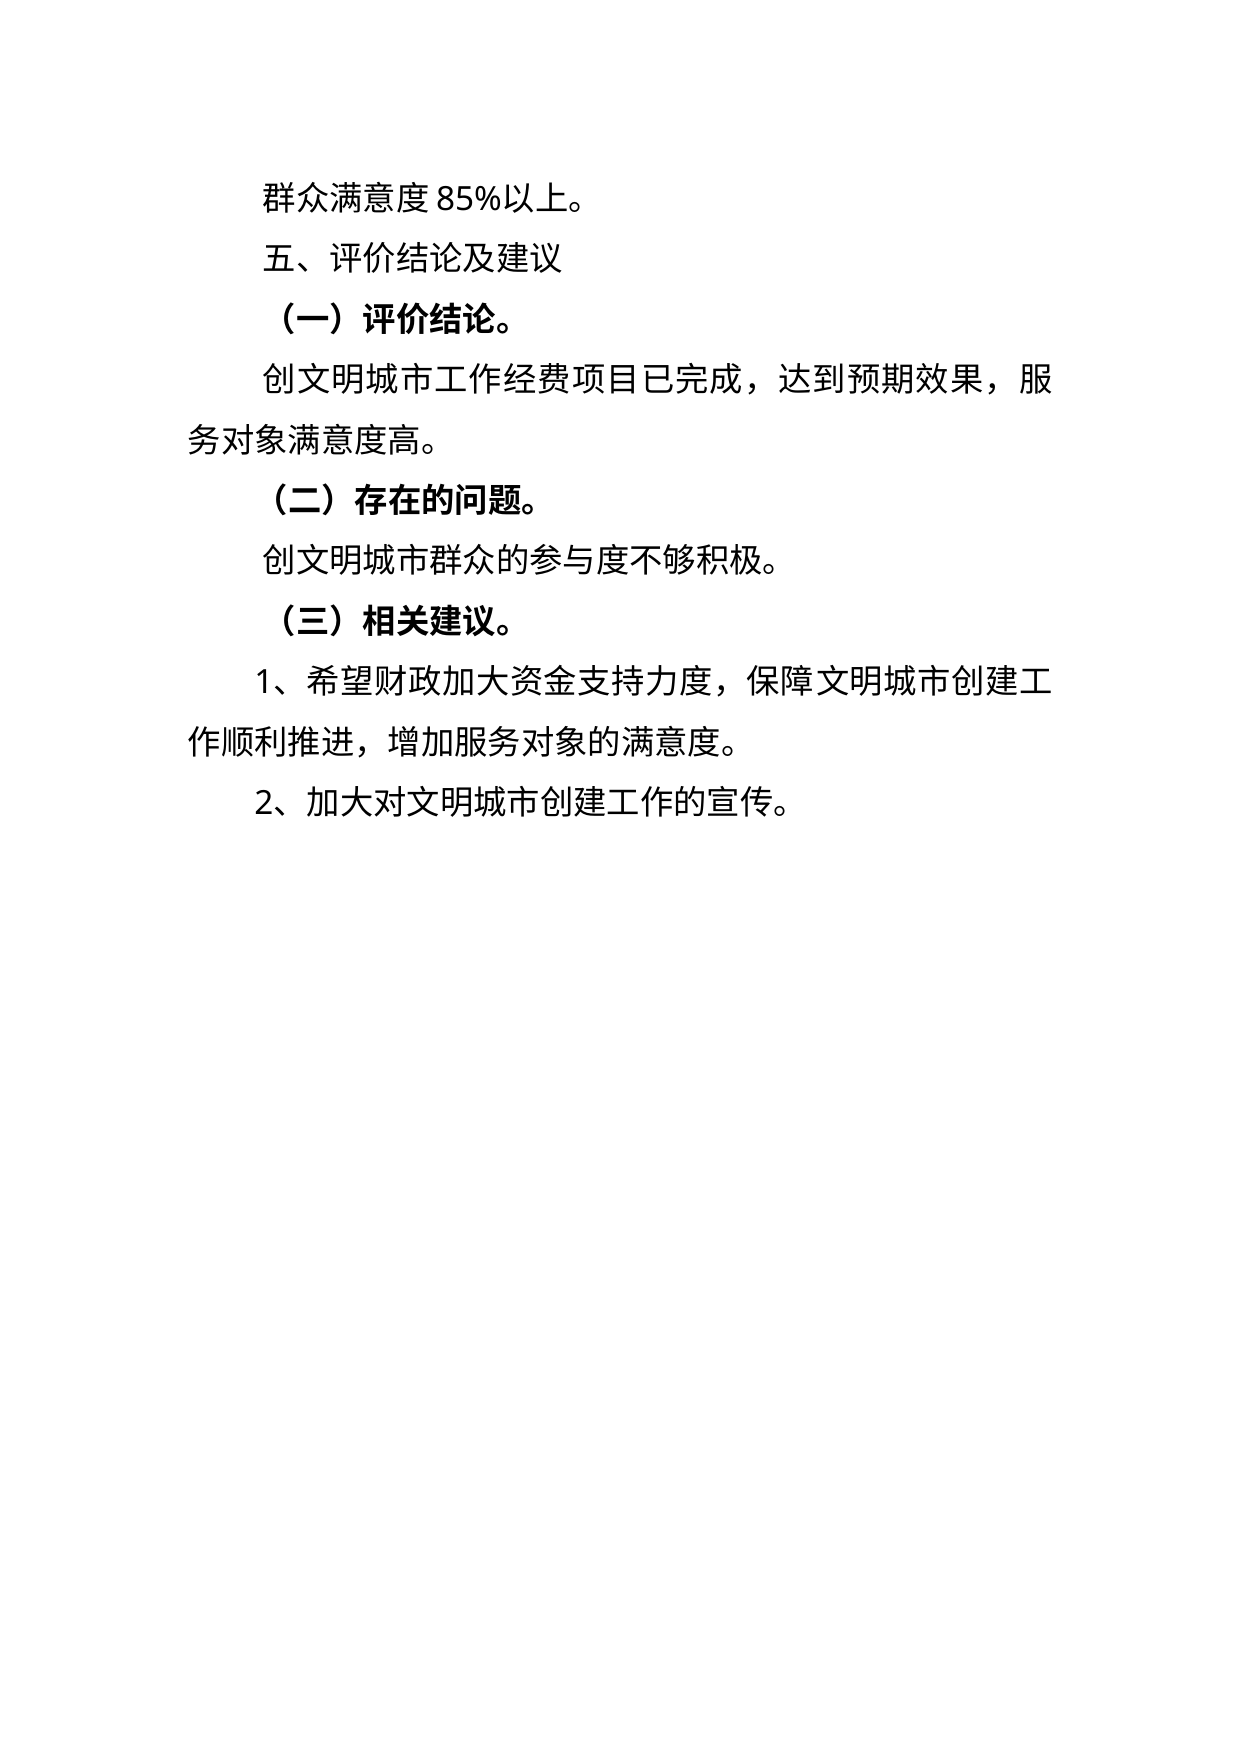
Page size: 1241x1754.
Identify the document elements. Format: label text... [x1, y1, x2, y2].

list 群众满意度85%以上。 [262, 162, 1053, 222]
list 加大对文明城市创建工作的宣传。 [187, 766, 1053, 827]
text （二）存在的问题。 [187, 464, 1053, 524]
text （一）评价结论。 [187, 283, 1053, 343]
text 创文明城市群众的参与度不够积极。 [187, 524, 1053, 585]
text （三）相关建议。 [187, 585, 1053, 645]
text 创文明城市工作经费项目已完成，达到预期效果，服务对象满意度高。 [187, 343, 1053, 464]
list 希望财政加大资金支持力度，保障文明城市创建工作顺利推进，增加服务对象的满意度。 [187, 645, 1053, 766]
text 五、评价结论及建议 [262, 222, 1053, 283]
